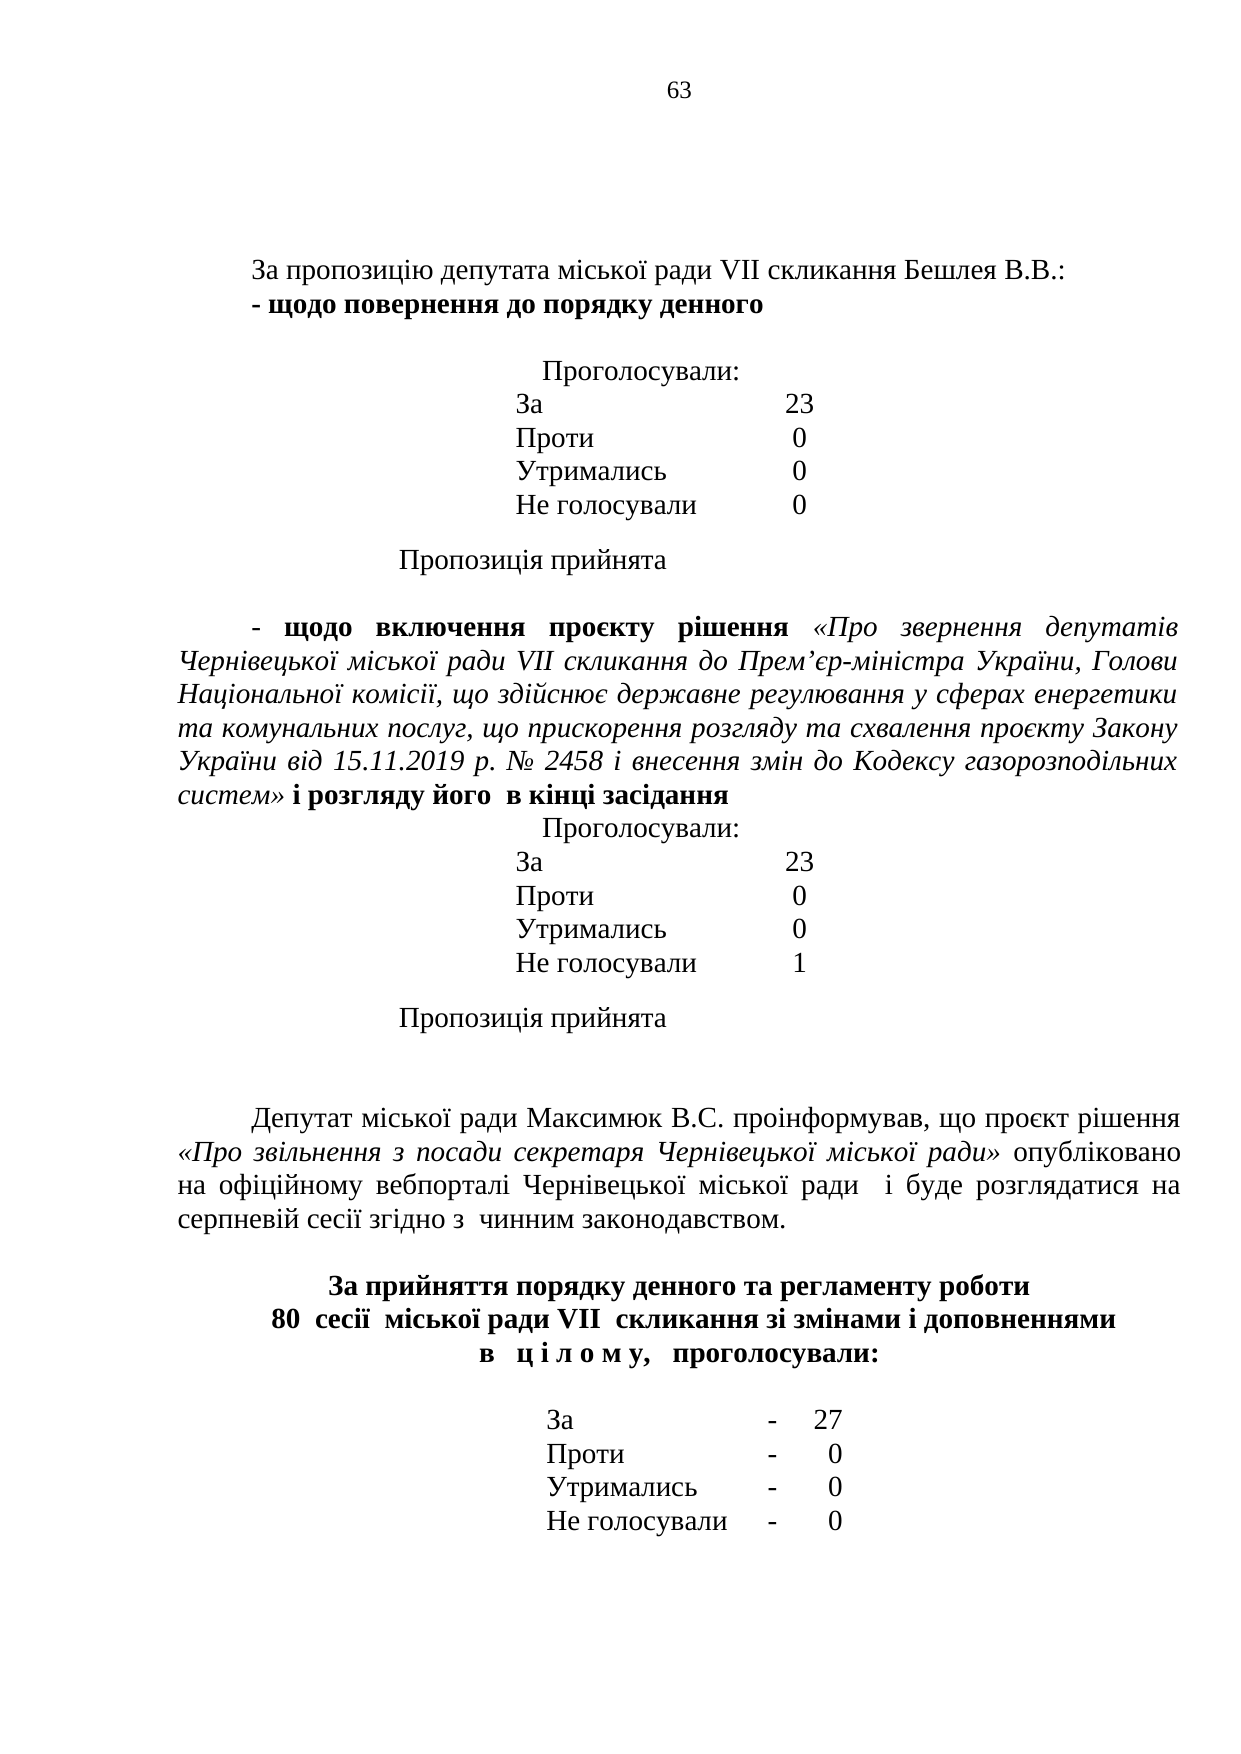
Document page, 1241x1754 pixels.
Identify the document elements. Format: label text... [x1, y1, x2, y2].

table_cell 0 [766, 487, 854, 523]
text За прийняття порядку денного та регламенту роботи [177, 1268, 1181, 1302]
table_cell Проти [504, 420, 766, 453]
table_cell Утримались [504, 454, 766, 487]
table_header 23 [766, 386, 854, 420]
table_cell Не голосували [504, 487, 766, 523]
table_cell Проти [504, 878, 766, 911]
text Не голосували - 0 [472, 1503, 1181, 1536]
text Пропозиція прийнята [325, 542, 1181, 576]
table_header За [504, 844, 766, 878]
text Пропозиція прийнята [325, 1000, 1181, 1033]
table_cell 0 [766, 454, 854, 487]
table_cell 0 [766, 420, 854, 453]
text - щодо повернення до порядку денного [177, 286, 1181, 319]
text Проти - 0 [472, 1436, 1181, 1469]
text За пропозицію депутата міської ради VII скликання Бешлея В.В.: [177, 252, 1181, 286]
table_cell 0 [766, 878, 854, 911]
table_cell 1 [766, 945, 854, 981]
table_header 23 [766, 844, 854, 878]
text За - 27 [472, 1402, 1181, 1436]
text в ц і л о м у, проголосували: [177, 1335, 1181, 1369]
table_cell Утримались [504, 911, 766, 945]
table_cell Не голосували [504, 945, 766, 981]
text Утримались - 0 [472, 1469, 1181, 1503]
text Проголосували: [177, 811, 1181, 844]
text 80 сесії міської ради VІІ скликання зі змінами і доповненнями [177, 1302, 1181, 1335]
text - щодо включення проєкту рішення «Про звернення депутатів Чернівецької міської ради VII скликання до Прем’єр-міністра України, Голови Національної комісії, що здійснює державне регулювання у сферах енергетики та комунальних послуг, що прискорення розгляду та схвалення проєкту Закону України від 15.11.2019 р. № 2458 і внесення змін до Кодексу газорозподільних систем» і розгляду його в кінці засідання [177, 609, 1181, 811]
table_header За [504, 386, 766, 420]
text Депутат міської ради Максимюк В.С. проінформував, що проєкт рішення «Про звільнення з посади секретаря Чернівецької міської ради» опубліковано на офіційному вебпорталі Чернівецької міської ради і буде розглядатися на серпневій сесії згідно з чинним законодавством. [177, 1100, 1181, 1234]
text Проголосували: [177, 353, 1181, 386]
table_cell 0 [766, 911, 854, 945]
